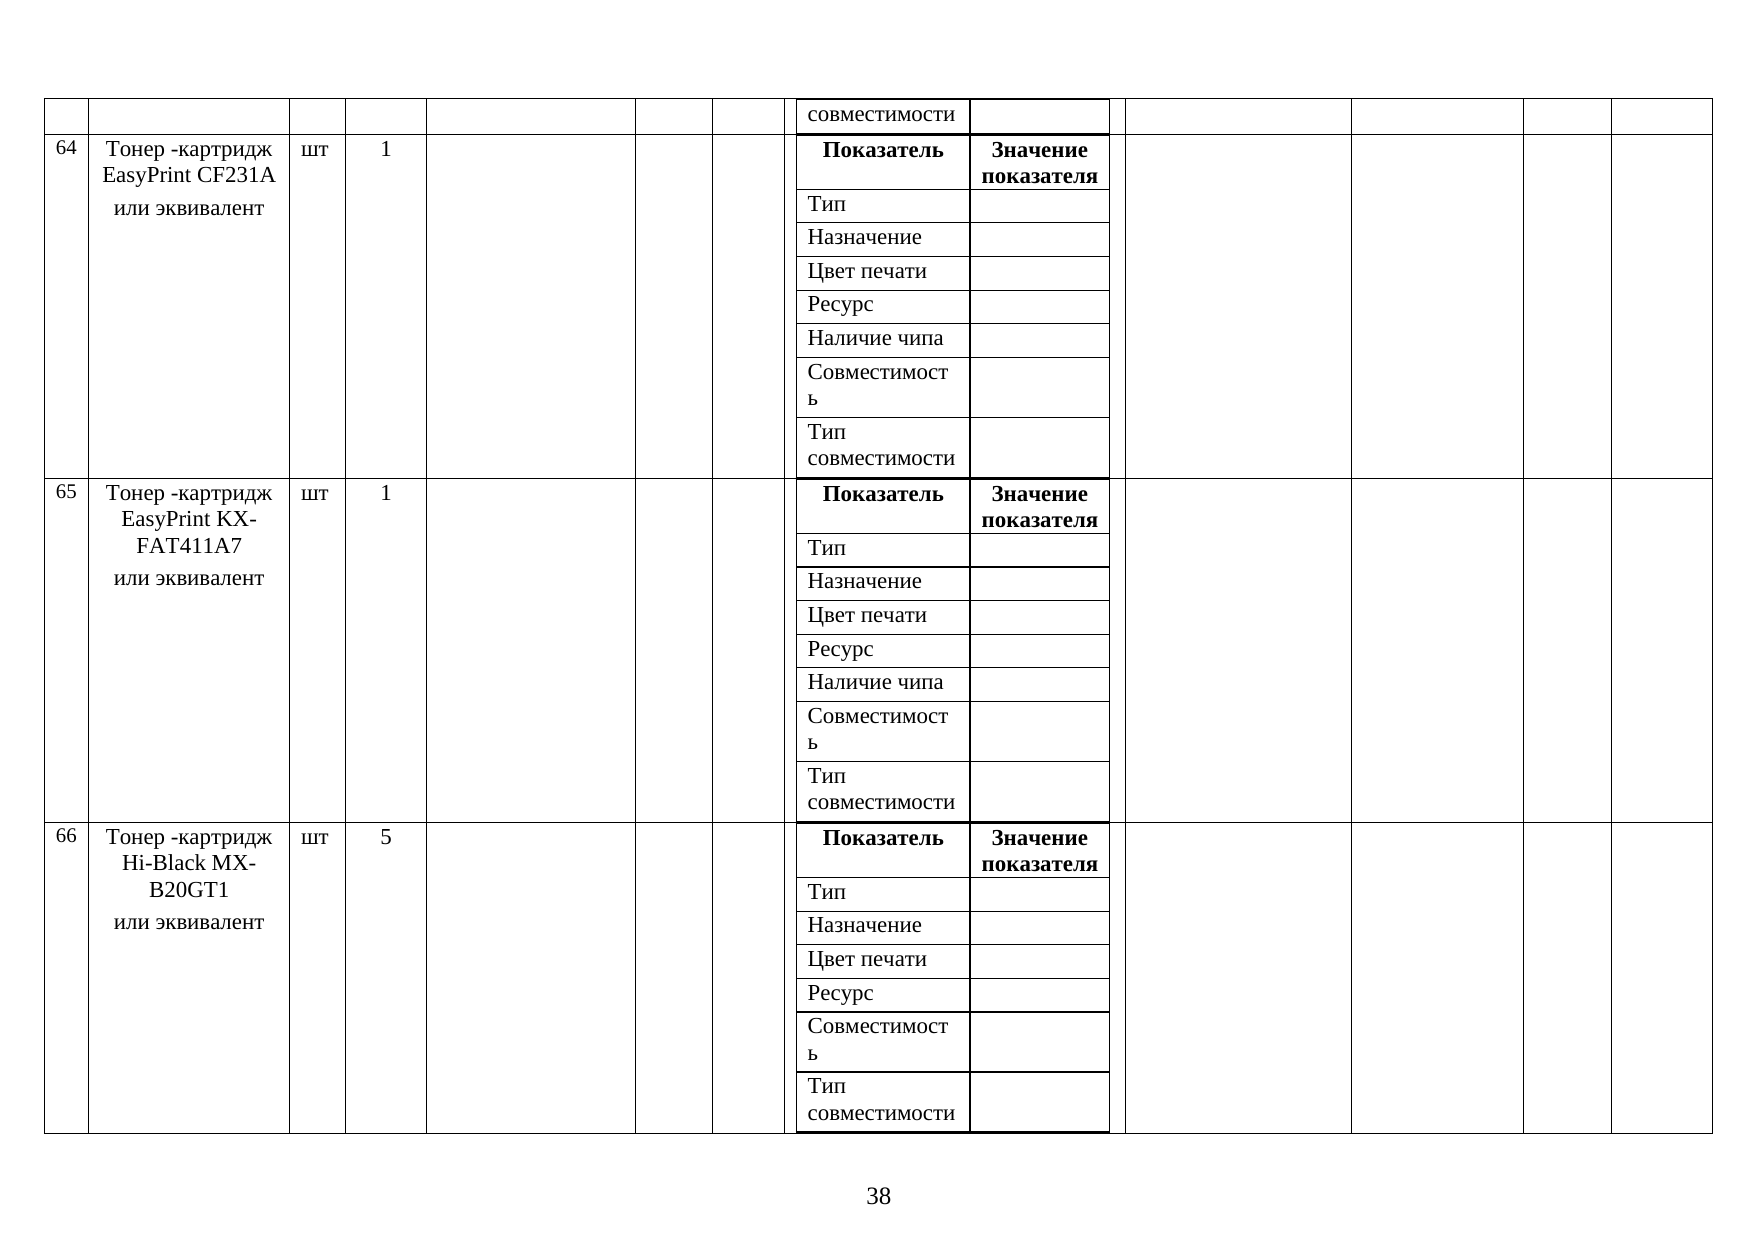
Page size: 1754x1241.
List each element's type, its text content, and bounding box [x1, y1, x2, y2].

table_cell [1612, 135, 1712, 478]
table_cell [797, 912, 969, 944]
table_cell [797, 668, 969, 701]
table_cell [1352, 823, 1523, 1133]
table_cell [797, 1013, 969, 1071]
table_cell 5 [346, 823, 426, 1133]
table_cell шт [290, 823, 345, 1133]
table_cell [636, 135, 712, 478]
table_cell [1524, 135, 1611, 478]
table_cell [797, 257, 969, 290]
table_cell [636, 99, 712, 134]
table_cell [1524, 99, 1611, 134]
table_cell [797, 601, 969, 634]
table_cell [797, 702, 969, 761]
table_cell [971, 358, 1109, 417]
table_cell [1612, 99, 1712, 134]
table_cell [1612, 823, 1712, 1133]
table_cell [797, 223, 969, 256]
table_cell [797, 136, 969, 189]
table_cell [797, 291, 969, 323]
table_cell [427, 479, 635, 822]
table_cell [1126, 823, 1351, 1133]
table_cell шт [290, 479, 345, 822]
table_cell [785, 479, 796, 822]
table_cell [1524, 479, 1611, 822]
table_cell шт [290, 135, 345, 478]
table_cell [971, 291, 1109, 323]
table_cell [797, 358, 969, 417]
table_cell [797, 1073, 969, 1131]
table_cell [427, 823, 635, 1133]
table_cell [713, 823, 784, 1133]
table_cell [427, 99, 635, 134]
table_cell [797, 100, 969, 133]
table_cell [797, 762, 969, 821]
table_cell [971, 635, 1109, 667]
table_cell шт [290, 99, 345, 134]
table_cell [1352, 135, 1523, 478]
table_cell [971, 100, 1109, 133]
table_cell [797, 945, 969, 978]
table_cell [1126, 99, 1351, 134]
table_cell [971, 1073, 1109, 1131]
table_cell [971, 223, 1109, 256]
table_cell 64 [45, 135, 88, 478]
table_cell [427, 135, 635, 478]
table_cell [797, 878, 969, 911]
table_cell [971, 979, 1109, 1011]
table_cell [1110, 823, 1125, 1133]
table_cell [713, 99, 784, 134]
table_cell [785, 99, 796, 134]
table_cell [971, 878, 1109, 911]
table_cell [971, 762, 1109, 821]
table_cell [971, 257, 1109, 290]
table_cell [1612, 479, 1712, 822]
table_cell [89, 99, 289, 134]
table_cell [971, 418, 1109, 477]
table_cell [1352, 479, 1523, 822]
table_cell [797, 324, 969, 357]
table_cell [636, 479, 712, 822]
table_cell 1 [346, 479, 426, 822]
table_cell [797, 480, 969, 533]
table_cell [797, 418, 969, 477]
table_cell [785, 823, 796, 1133]
table_cell [971, 190, 1109, 222]
table_cell [971, 534, 1109, 566]
table_cell [1126, 135, 1351, 478]
table_cell [971, 668, 1109, 701]
table_cell 63 [45, 99, 88, 134]
table_cell [971, 912, 1109, 944]
table_cell [971, 824, 1109, 877]
table_cell [797, 635, 969, 667]
table_cell 2 [346, 99, 426, 134]
table_cell [797, 568, 969, 600]
table_cell [797, 824, 969, 877]
table_cell Тонер -картридж EasyPrint KX-FAT411A7 или эквивалент [89, 479, 289, 822]
table_cell [636, 823, 712, 1133]
table_cell 1 [346, 135, 426, 478]
table_cell [971, 324, 1109, 357]
table_cell [1524, 823, 1611, 1133]
table_cell [785, 135, 796, 478]
table_cell [971, 1013, 1109, 1071]
table_cell [1110, 135, 1125, 478]
table_cell [971, 945, 1109, 978]
table_cell [971, 702, 1109, 761]
table_cell [1352, 99, 1523, 134]
table_cell 66 [45, 823, 88, 1133]
table_cell 65 [45, 479, 88, 822]
table_cell [713, 479, 784, 822]
table_cell [971, 480, 1109, 533]
table_cell [713, 135, 784, 478]
table_cell Тонер -картридж Hi-Black MX-B20GT1 или эквивалент [89, 823, 289, 1133]
table_cell [971, 136, 1109, 189]
table_cell [1110, 479, 1125, 822]
table_cell [1126, 479, 1351, 822]
table_cell [797, 190, 969, 222]
table_cell [797, 979, 969, 1011]
table_cell Тонер -картридж EasyPrint CF231A или эквивалент [89, 135, 289, 478]
table_cell [971, 568, 1109, 600]
table_cell [797, 534, 969, 566]
table_cell [971, 601, 1109, 634]
table_cell [1110, 99, 1125, 134]
